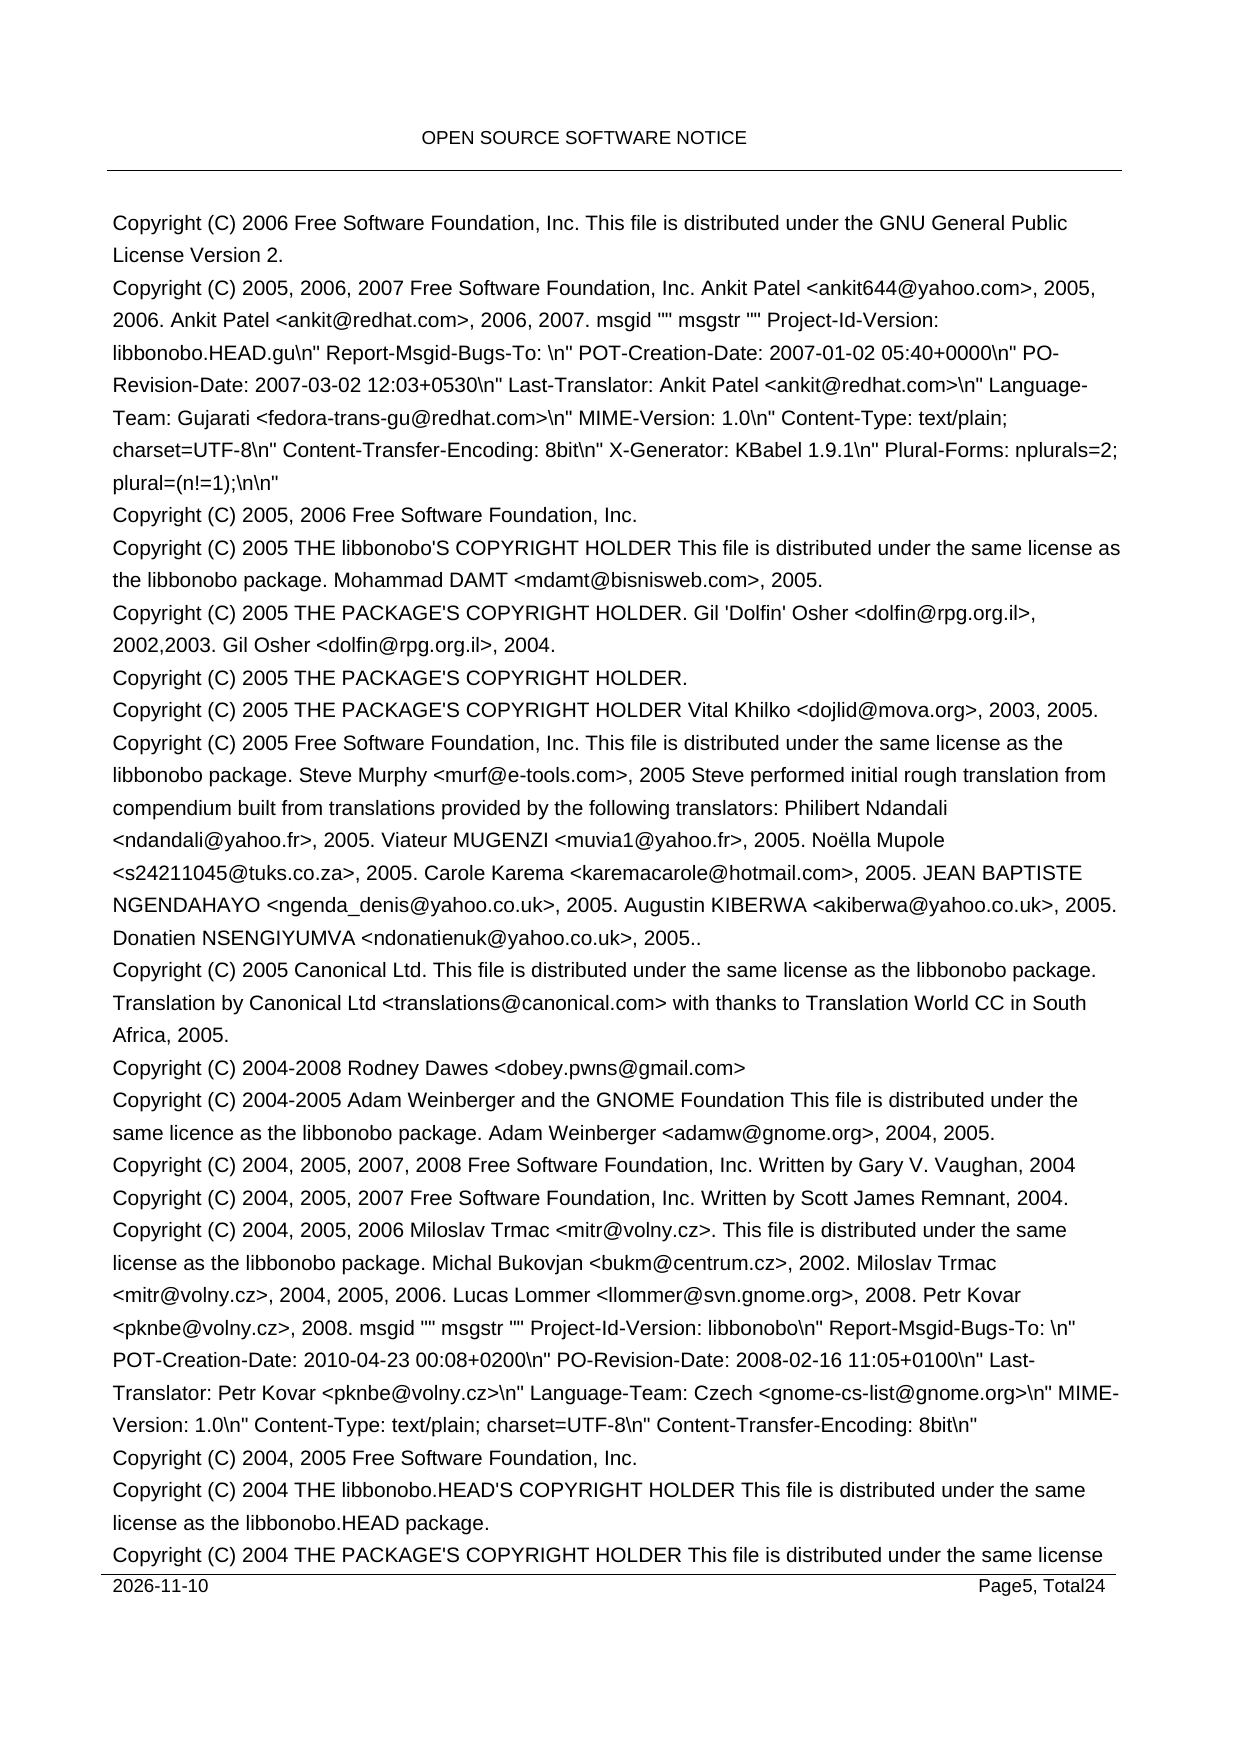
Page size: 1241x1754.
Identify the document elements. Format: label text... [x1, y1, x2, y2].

text Copyright (C) 2004, 2005, 2006 Miloslav Trmac <mitr@volny.cz>. This file is distributed under the same license as the libbonobo package. Michal Bukovjan <bukm@centrum.cz>, 2002. Miloslav Trmac <mitr@volny.cz>, 2004, 2005, 2006. Lucas Lommer <llommer@svn.gnome.org>, 2008. Petr Kovar <pknbe@volny.cz>, 2008. msgid "" msgstr "" Project-Id-Version: libbonobo\n" Report-Msgid-Bugs-To: \n" POT-Creation-Date: 2010-04-23 00:08+0200\n" PO-Revision-Date: 2008-02-16 11:05+0100\n" Last-Translator: Petr Kovar <pknbe@volny.cz>\n" Language-Team: Czech <gnome-cs-list@gnome.org>\n" MIME-Version: 1.0\n" Content-Type: text/plain; charset=UTF-8\n" Content-Transfer-Encoding: 8bit\n" [112, 1214, 1128, 1441]
text Copyright (C) 2005 THE PACKAGE'S COPYRIGHT HOLDER. [112, 661, 1128, 694]
text Copyright (C) 2004, 2005, 2007, 2008 Free Software Foundation, Inc. Written by Gary V. Vaughan, 2004 [112, 1149, 1128, 1181]
text Copyright (C) 2005 THE PACKAGE'S COPYRIGHT HOLDER Vital Khilko <dojlid@mova.org>, 2003, 2005. [112, 694, 1128, 726]
text Copyright (C) 2005 THE PACKAGE'S COPYRIGHT HOLDER. Gil 'Dolfin' Osher <dolfin@rpg.org.il>, 2002,2003. Gil Osher <dolfin@rpg.org.il>, 2004. [112, 596, 1128, 661]
text Copyright (C) 2005 THE libbonobo'S COPYRIGHT HOLDER This file is distributed under the same license as the libbonobo package. Mohammad DAMT <mdamt@bisnisweb.com>, 2005. [112, 531, 1128, 596]
text Copyright (C) 2005 Canonical Ltd. This file is distributed under the same license as the libbonobo package. Translation by Canonical Ltd <translations@canonical.com> with thanks to Translation World CC in South Africa, 2005. [112, 954, 1128, 1051]
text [112, 1539, 1128, 1571]
text Copyright (C) 2004, 2005, 2007 Free Software Foundation, Inc. Written by Scott James Remnant, 2004. [112, 1181, 1128, 1214]
text Copyright (C) 2006 Free Software Foundation, Inc. This file is distributed under the GNU General Public License Version 2. [112, 206, 1128, 271]
text Copyright (C) 2004, 2005 Free Software Foundation, Inc. [112, 1441, 1128, 1474]
text Copyright (C) 2004-2008 Rodney Dawes <dobey.pwns@gmail.com> [112, 1051, 1128, 1084]
text Copyright (C) 2005 Free Software Foundation, Inc. This file is distributed under the same license as the libbonobo package. Steve Murphy <murf@e-tools.com>, 2005 Steve performed initial rough translation from compendium built from translations provided by the following translators: Philibert Ndandali <ndandali@yahoo.fr>, 2005. Viateur MUGENZI <muvia1@yahoo.fr>, 2005. Noëlla Mupole <s24211045@tuks.co.za>, 2005. Carole Karema <karemacarole@hotmail.com>, 2005. JEAN BAPTISTE NGENDAHAYO <ngenda_denis@yahoo.co.uk>, 2005. Augustin KIBERWA <akiberwa@yahoo.co.uk>, 2005. Donatien NSENGIYUMVA <ndonatienuk@yahoo.co.uk>, 2005.. [112, 726, 1128, 954]
text Copyright (C) 2005, 2006, 2007 Free Software Foundation, Inc. Ankit Patel <ankit644@yahoo.com>, 2005, 2006. Ankit Patel <ankit@redhat.com>, 2006, 2007. msgid "" msgstr "" Project-Id-Version: libbonobo.HEAD.gu\n" Report-Msgid-Bugs-To: \n" POT-Creation-Date: 2007-01-02 05:40+0000\n" PO-Revision-Date: 2007-03-02 12:03+0530\n" Last-Translator: Ankit Patel <ankit@redhat.com>\n" Language-Team: Gujarati <fedora-trans-gu@redhat.com>\n" MIME-Version: 1.0\n" Content-Type: text/plain; charset=UTF-8\n" Content-Transfer-Encoding: 8bit\n" X-Generator: KBabel 1.9.1\n" Plural-Forms: nplurals=2; plural=(n!=1);\n\n" [112, 271, 1128, 499]
text Copyright (C) 2004 THE libbonobo.HEAD'S COPYRIGHT HOLDER This file is distributed under the same license as the libbonobo.HEAD package. [112, 1474, 1128, 1539]
text Copyright (C) 2005, 2006 Free Software Foundation, Inc. [112, 499, 1128, 531]
text Copyright (C) 2004-2005 Adam Weinberger and the GNOME Foundation This file is distributed under the same licence as the libbonobo package. Adam Weinberger <adamw@gnome.org>, 2004, 2005. [112, 1084, 1128, 1149]
